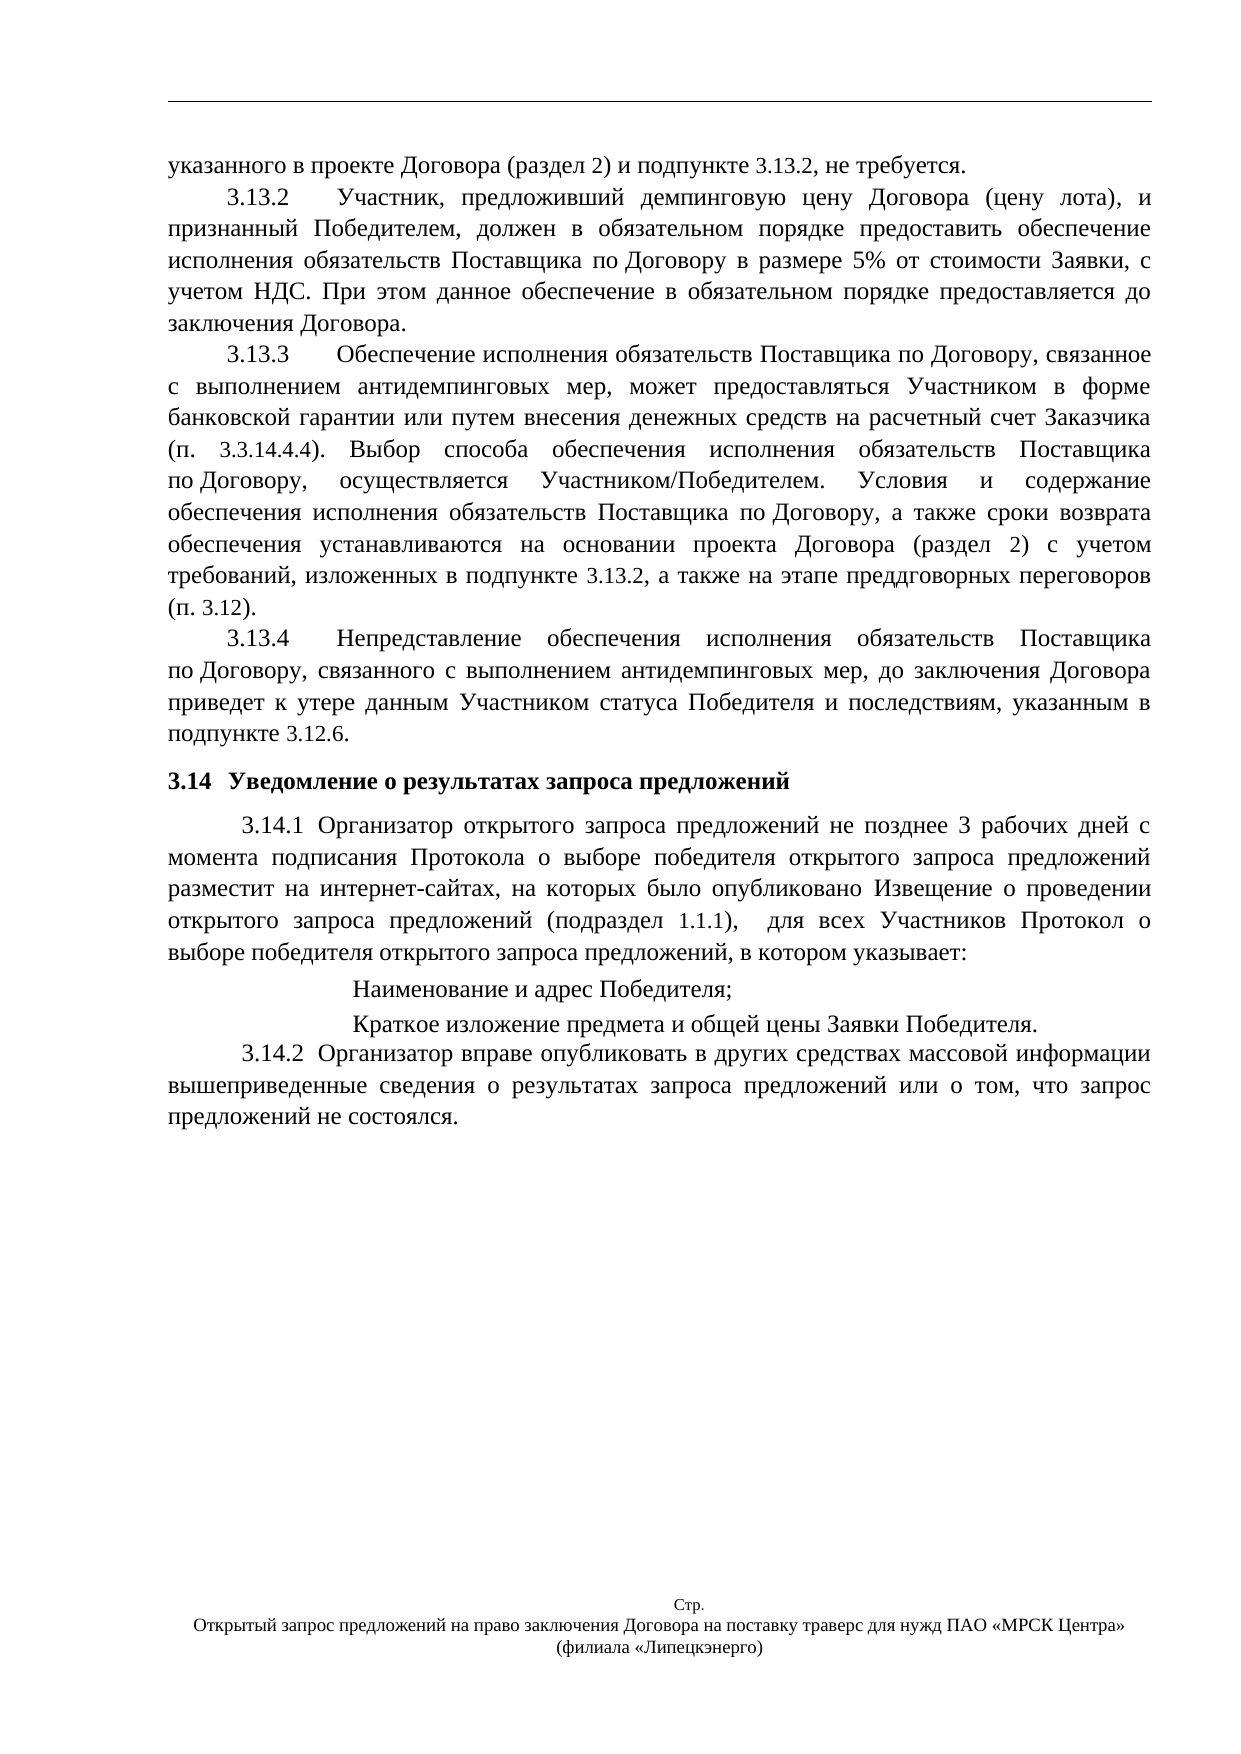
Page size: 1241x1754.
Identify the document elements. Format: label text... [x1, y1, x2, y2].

text 3.14.2 Организатор вправе опубликовать в других средствах массовой информации вышеприведенные сведения о результатах запроса предложений или о том, что запрос предложений не состоялся. [168, 1038, 1152, 1130]
list Непредставление обеспечения исполнения обязательств Поставщика по Договору, связанного с выполнением антидемпинговых мер, до заключения Договора приведет к утере данным Участником статуса Победителя и последствиям, указанным в подпункте 3.12.6. [168, 623, 1152, 747]
list Краткое изложение предмета и общей цены Заявки Победителя. [352, 1009, 1166, 1038]
subtitle Уведомление о результатах запроса предложений [168, 766, 1152, 795]
list Наименование и адрес Победителя; [352, 974, 1166, 1003]
list Участник, предложивший демпинговую цену Договора (цену лота), и признанный Победителем, должен в обязательном порядке предоставить обеспечение исполнения обязательств Поставщика по Договору в размере 5% от стоимости Заявки, с учетом НДС. При этом данное обеспечение в обязательном порядке предоставляется до заключения Договора. [168, 182, 1152, 337]
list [168, 150, 1152, 179]
text 3.14.1 Организатор открытого запроса предложений не позднее 3 рабочих дней с момента подписания Протокола о выборе победителя открытого запроса предложений разместит на интернет-сайтах, на которых было опубликовано Извещение о проведении открытого запроса предложений (подраздел 1.1.1), для всех Участников Протокол о выборе победителя открытого запроса предложений, в котором указывает: [168, 810, 1152, 965]
list Обеспечение исполнения обязательств Поставщика по Договору, связанное с выполнением антидемпинговых мер, может предоставляться Участником в форме банковской гарантии или путем внесения денежных средств на расчетный счет Заказчика (п. 3.3.14.4.4). Выбор способа обеспечения исполнения обязательств Поставщика по Договору, осуществляется Участником/Победителем. Условия и содержание обеспечения исполнения обязательств Поставщика по Договору, а также сроки возврата обеспечения устанавливаются на основании проекта Договора (раздел 2) с учетом требований, изложенных в подпункте 3.13.2, а также на этапе преддговорных переговоров (п. 3.12). [168, 339, 1152, 621]
